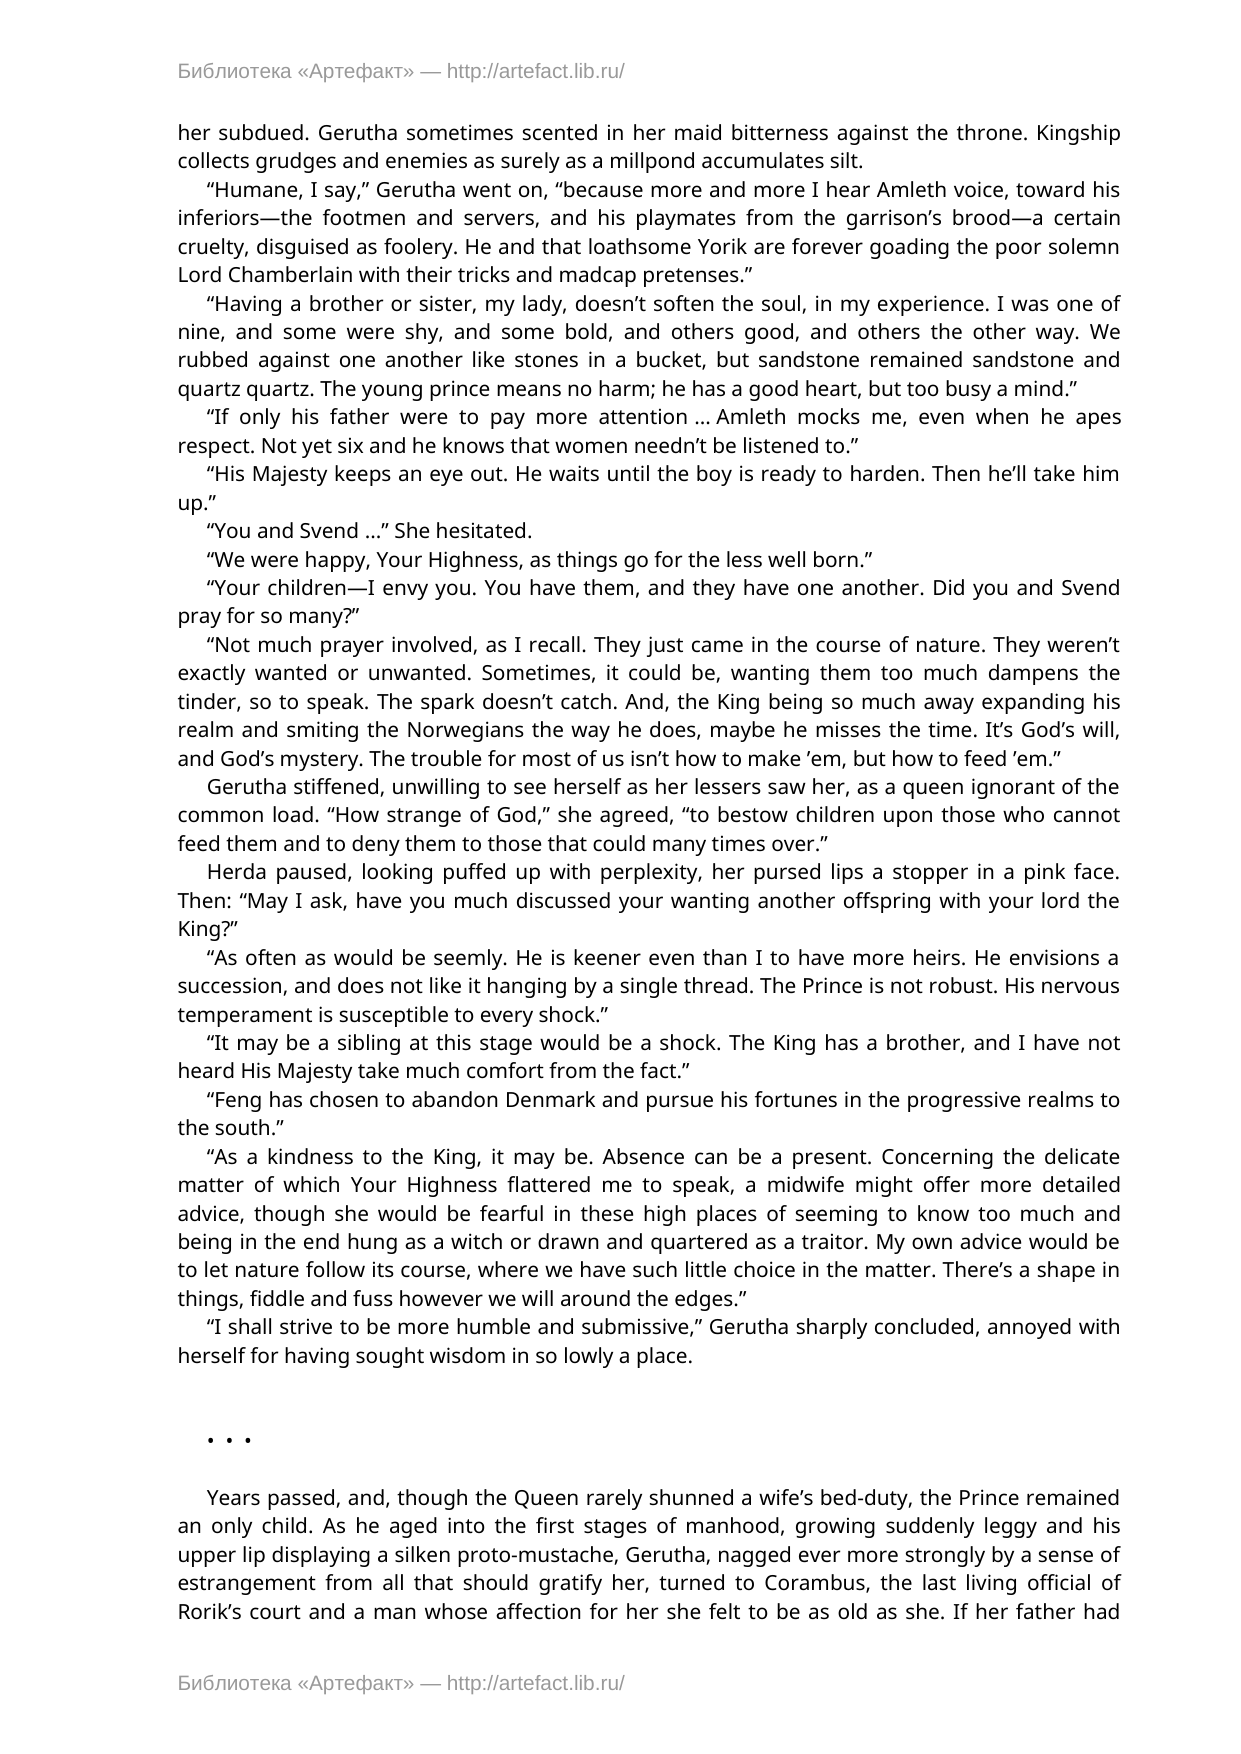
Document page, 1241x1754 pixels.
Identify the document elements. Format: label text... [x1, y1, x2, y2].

text “We were happy, Your Highness, as things go for the less well born.” [177, 545, 1122, 573]
text Gerutha stiffened, unwilling to see herself as her lessers saw her, as a queen ignorant of the common load. “How strange of God,” she agreed, “to bestow children upon those who cannot feed them and to deny them to those that could many times over.” [177, 772, 1122, 857]
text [177, 118, 1122, 175]
text “As often as would be seemly. He is keener even than I to have more heirs. He envisions a succession, and does not like it hanging by a single thread. The Prince is not robust. His nervous temperament is susceptible to every shock.” [177, 943, 1122, 1028]
text Herda paused, looking puffed up with perplexity, her pursed lips a stopper in a pink face. Then: “May I ask, have you much discussed your wanting another offspring with your lord the King?” [177, 857, 1122, 943]
text “You and Svend ...” She hesitated. [177, 516, 1122, 545]
text “Having a brother or sister, my lady, doesn’t soften the soul, in my experience. I was one of nine, and some were shy, and some bold, and others good, and others the other way. We rubbed against one another like stones in a bucket, but sandstone remained sandstone and quartz quartz. The young prince means no harm; he has a good heart, but too busy a mind.” [177, 289, 1122, 402]
text • • • [177, 1426, 1122, 1455]
text “Feng has chosen to abandon Denmark and pursue his fortunes in the progressive realms to the south.” [177, 1085, 1122, 1142]
text “Humane, I say,” Gerutha went on, “because more and more I hear Amleth voice, toward his inferiors—the footmen and servers, and his playmates from the garrison’s brood—a certain cruelty, disguised as foolery. He and that loathsome Yorik are forever goading the poor solemn Lord Chamberlain with their tricks and madcap pretenses.” [177, 175, 1122, 289]
text “Your children—I envy you. You have them, and they have one another. Did you and Svend pray for so many?” [177, 573, 1122, 630]
text “It may be a sibling at this stage would be a shock. The King has a brother, and I have not heard His Majesty take much comfort from the fact.” [177, 1028, 1122, 1085]
text “I shall strive to be more humble and submissive,” Gerutha sharply concluded, annoyed with herself for having sought wisdom in so lowly a place. [177, 1312, 1122, 1369]
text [177, 1483, 1122, 1625]
text “His Majesty keeps an eye out. He waits until the boy is ready to harden. Then he’ll take him up.” [177, 459, 1122, 516]
text “As a kindness to the King, it may be. Absence can be a present. Concerning the delicate matter of which Your Highness flattered me to speak, a midwife might offer more detailed advice, though she would be fearful in these high places of seeming to know too much and being in the end hung as a witch or drawn and quartered as a traitor. My own advice would be to let nature follow its course, where we have such little choice in the matter. There’s a shape in things, fiddle and fuss however we will around the edges.” [177, 1142, 1122, 1312]
text “Not much prayer involved, as I recall. They just came in the course of nature. They weren’t exactly wanted or unwanted. Sometimes, it could be, wanting them too much dampens the tinder, so to speak. The spark doesn’t catch. And, the King being so much away expanding his realm and smiting the Norwegians the way he does, maybe he misses the time. It’s God’s will, and God’s mystery. The trouble for most of us isn’t how to make ’em, but how to feed ’em.” [177, 630, 1122, 772]
text “If only his father were to pay more attention ... Amleth mocks me, even when he apes respect. Not yet six and he knows that women needn’t be listened to.” [177, 402, 1122, 459]
